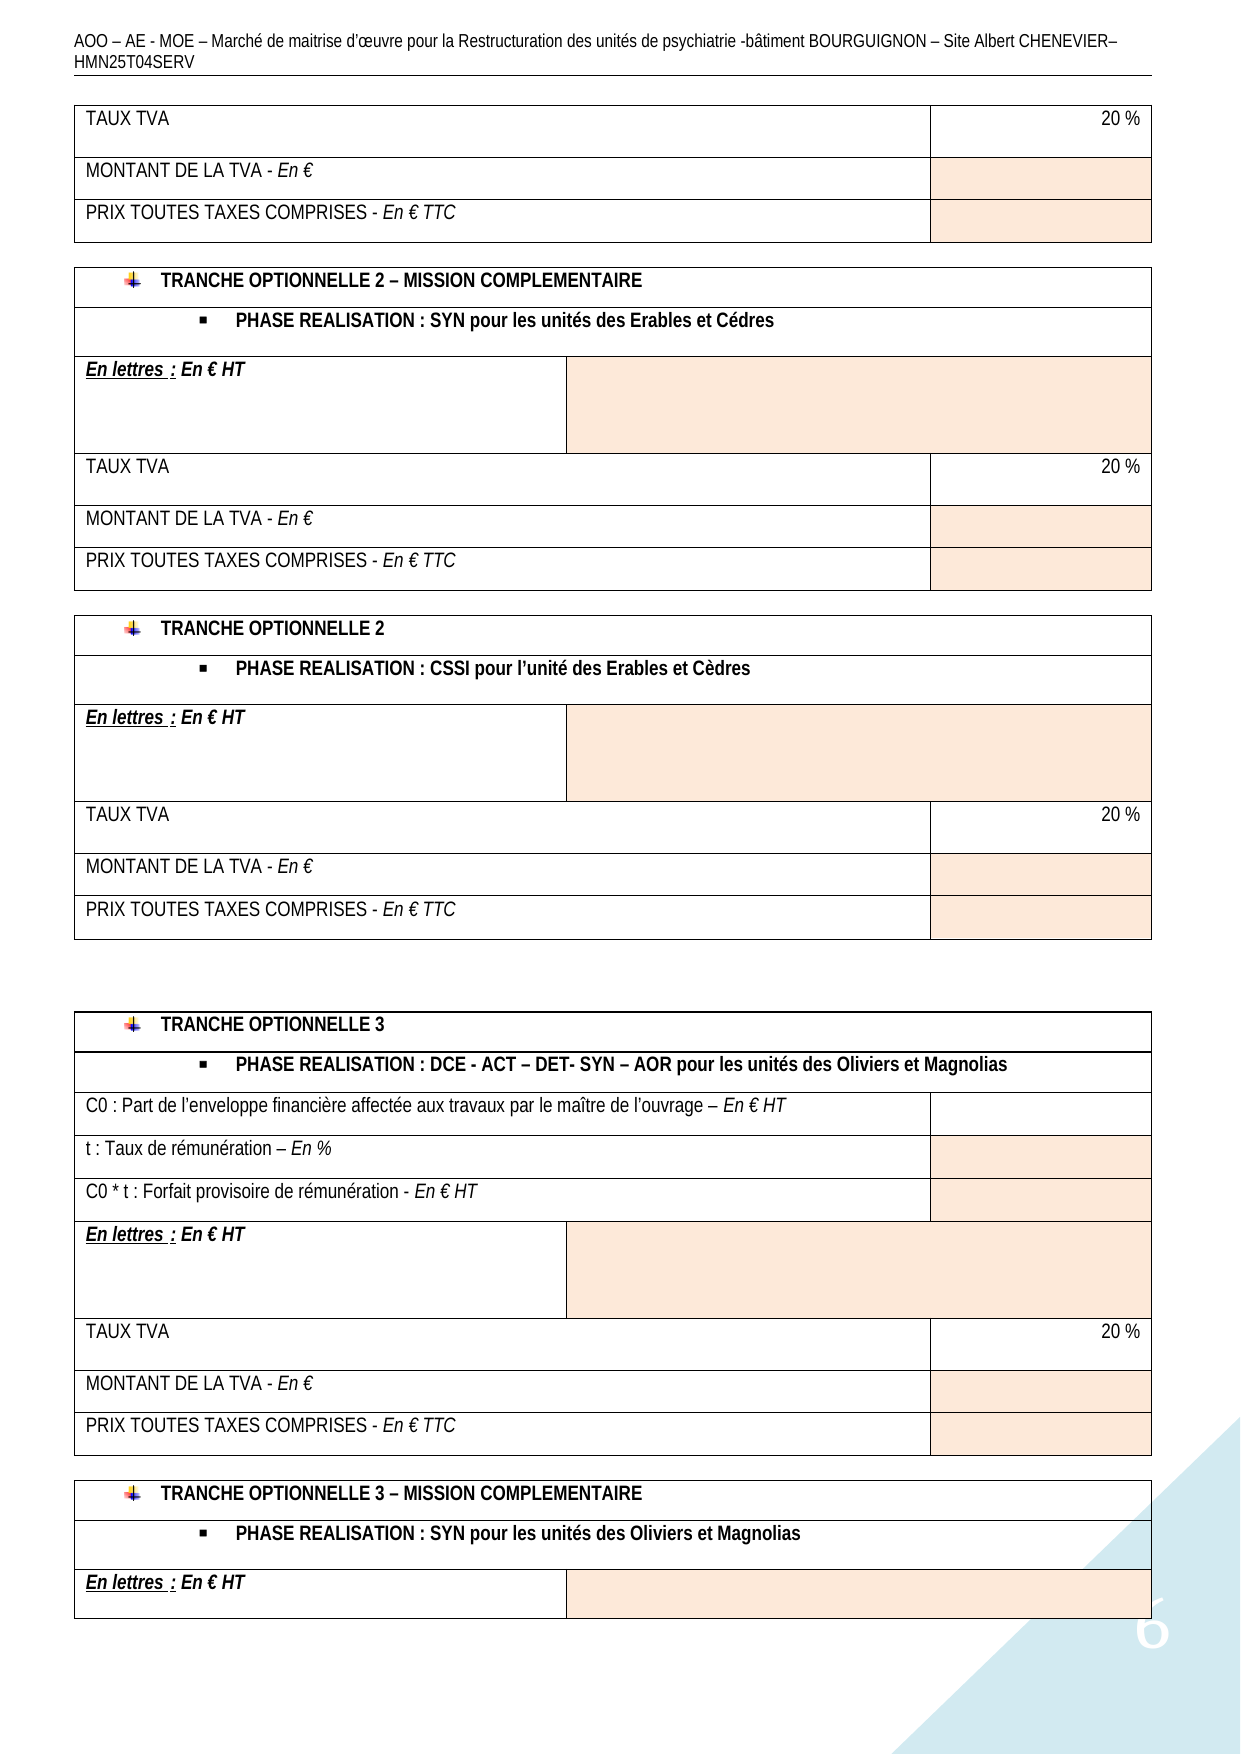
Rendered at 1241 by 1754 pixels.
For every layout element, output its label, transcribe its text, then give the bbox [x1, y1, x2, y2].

table_cell t : Taux de rémunération – En % [75, 1136, 930, 1178]
table_cell En lettres : En € HT [75, 357, 566, 453]
table_cell [931, 1179, 1151, 1221]
table_cell 20 % [931, 454, 1151, 505]
table_cell PHASE REALISATION : DCE - ACT – DET- SYN – AOR pour les unités des Oliviers et Magnolias [75, 1053, 1151, 1092]
table_cell PHASE REALISATION : CSSI pour l’unité des Erables et Cèdres [75, 656, 1151, 704]
table_cell [931, 158, 1151, 199]
table_cell PRIX TOUTES TAXES COMPRISES - En € TTC [75, 200, 930, 242]
table_cell [931, 896, 1151, 938]
table_cell [931, 854, 1151, 895]
table_cell C0 * t : Forfait provisoire de rémunération - En € HT [75, 1179, 930, 1221]
picture [124, 1484, 141, 1501]
table_cell [931, 506, 1151, 547]
picture [124, 619, 141, 636]
table_cell [931, 200, 1151, 242]
table_cell [567, 357, 1151, 453]
table_cell PRIX TOUTES TAXES COMPRISES - En € TTC [75, 1413, 930, 1455]
table_cell MONTANT DE LA TVA - En € [75, 1371, 930, 1412]
table_cell [931, 1413, 1151, 1455]
table_cell PRIX TOUTES TAXES COMPRISES - En € TTC [75, 896, 930, 938]
table_cell TAUX TVA [75, 802, 930, 853]
table_cell TAUX TVA [75, 106, 930, 157]
table_cell 20 % [931, 802, 1151, 853]
table_cell PHASE REALISATION : SYN pour les unités des Oliviers et Magnolias [75, 1521, 1151, 1569]
table_cell C0 : Part de l’enveloppe financière affectée aux travaux par le maître de l’ouvrage – En € HT [75, 1093, 930, 1135]
table_cell TAUX TVA [75, 454, 930, 505]
table_header TRANCHE OPTIONNELLE 3 – MISSION COMPLEMENTAIRE [75, 1481, 1151, 1520]
table_cell [567, 705, 1151, 801]
table_cell En lettres : En € HT [75, 705, 566, 801]
table_cell [567, 1570, 1151, 1618]
table_cell [931, 1371, 1151, 1412]
table_header TRANCHE OPTIONNELLE 2 [75, 616, 1151, 655]
table_header TRANCHE OPTIONNELLE 3 [75, 1013, 1151, 1051]
table_cell MONTANT DE LA TVA - En € [75, 506, 930, 547]
table_cell PRIX TOUTES TAXES COMPRISES - En € TTC [75, 548, 930, 590]
table_cell [931, 548, 1151, 590]
table_cell 20 % [931, 106, 1151, 157]
table_cell [567, 1222, 1151, 1318]
table_cell 20 % [931, 1319, 1151, 1369]
table_cell MONTANT DE LA TVA - En € [75, 854, 930, 895]
table_cell TAUX TVA [75, 1319, 930, 1369]
picture [124, 1015, 141, 1032]
table_cell PHASE REALISATION : SYN pour les unités des Erables et Cédres [75, 308, 1151, 356]
picture [124, 270, 141, 288]
table_cell En lettres : En € HT [75, 1222, 566, 1318]
table_header TRANCHE OPTIONNELLE 2 – MISSION COMPLEMENTAIRE [75, 268, 1151, 307]
table_cell [931, 1093, 1151, 1135]
table_cell [931, 1136, 1151, 1178]
table_cell MONTANT DE LA TVA - En € [75, 158, 930, 199]
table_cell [75, 1570, 566, 1618]
